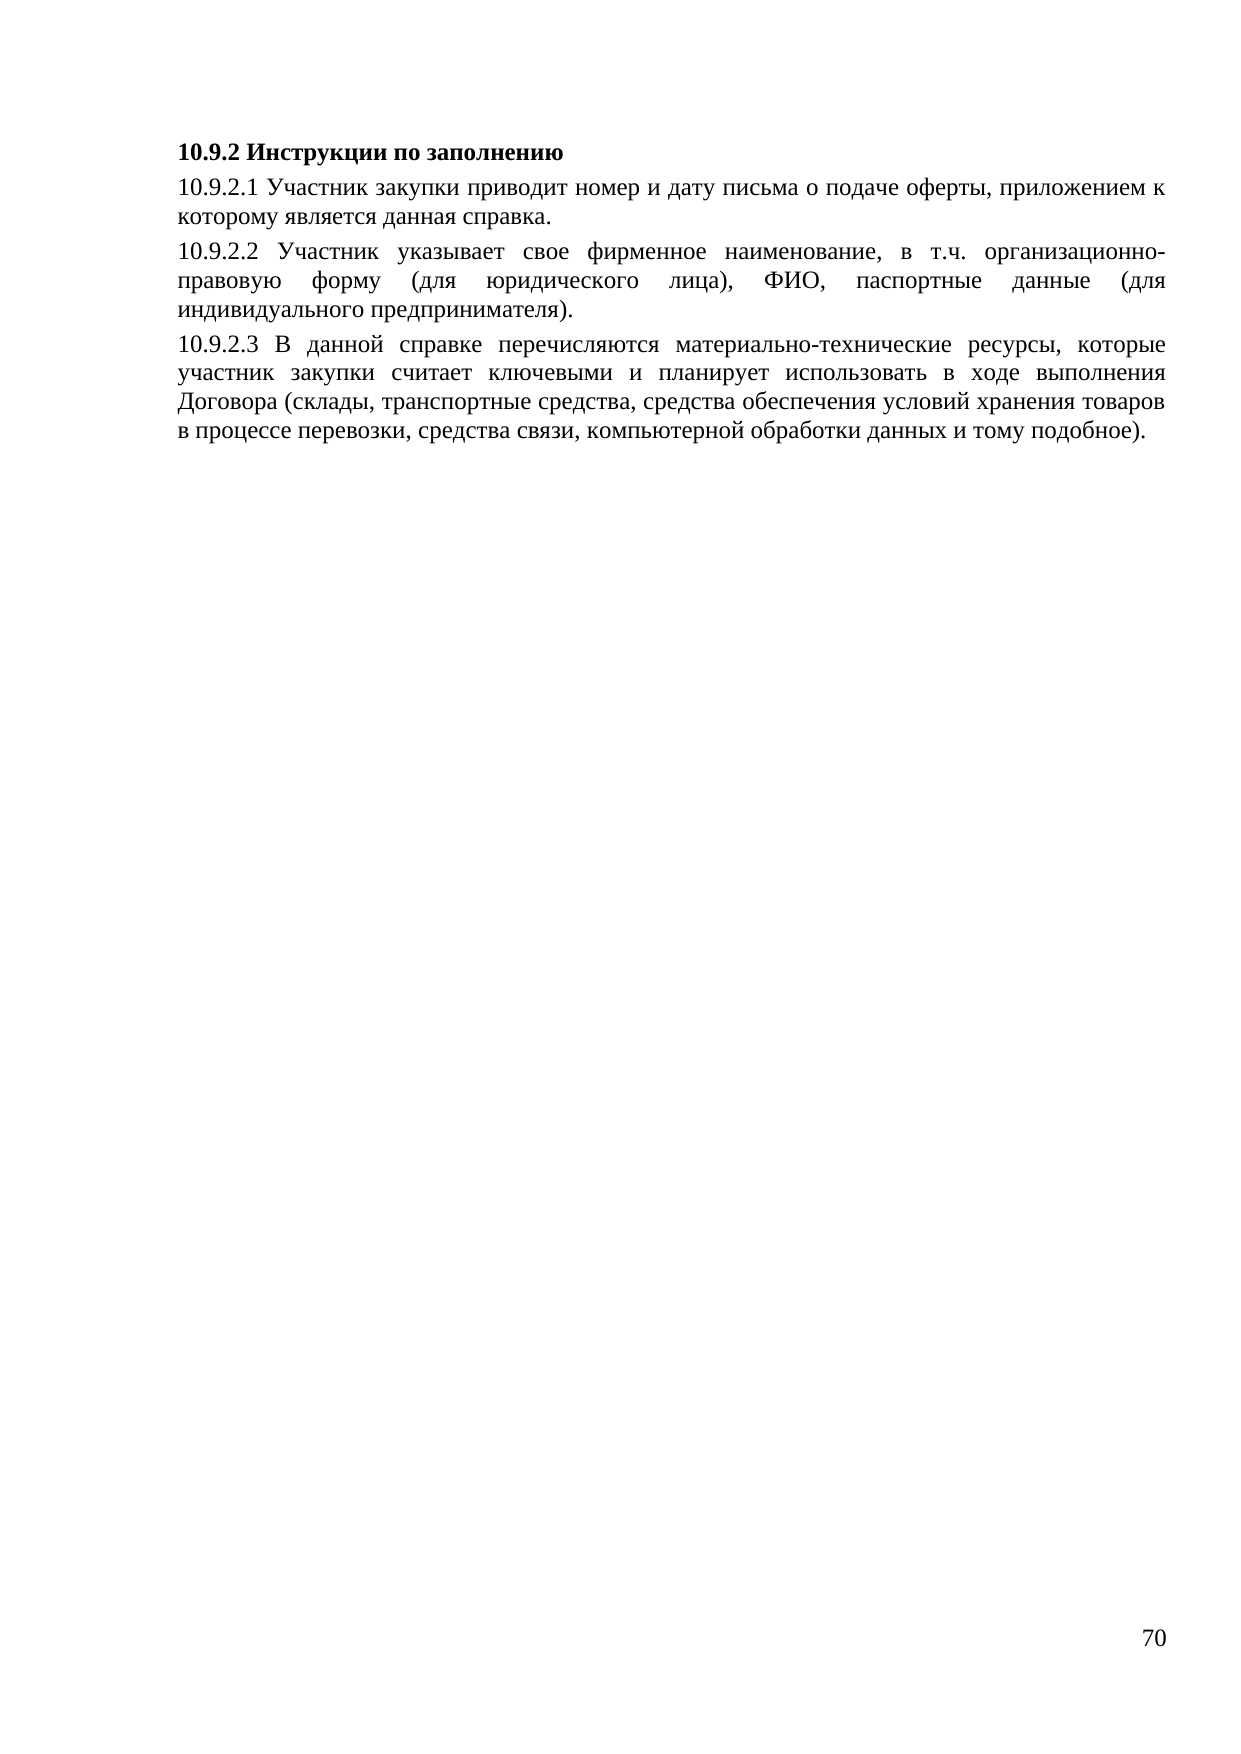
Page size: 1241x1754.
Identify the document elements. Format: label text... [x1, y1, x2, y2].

text 10.9.2 Инструкции по заполнению [177, 137, 1167, 166]
text 10.9.2.3 В данной справке перечисляются материально-технические ресурсы, которые участник закупки считает ключевыми и планирует использовать в ходе выполнения Договора (склады, транспортные средства, средства обеспечения условий хранения товаров в процессе перевозки, средства связи, компьютерной обработки данных и тому подобное). [177, 329, 1167, 444]
text 10.9.2.1 Участник закупки приводит номер и дату письма о подаче оферты, приложением к которому является данная справка. [177, 172, 1167, 230]
text 10.9.2.2 Участник указывает свое фирменное наименование, в т.ч. организационно-правовую форму (для юридического лица), ФИО, паспортные данные (для индивидуального предпринимателя). [177, 236, 1167, 322]
